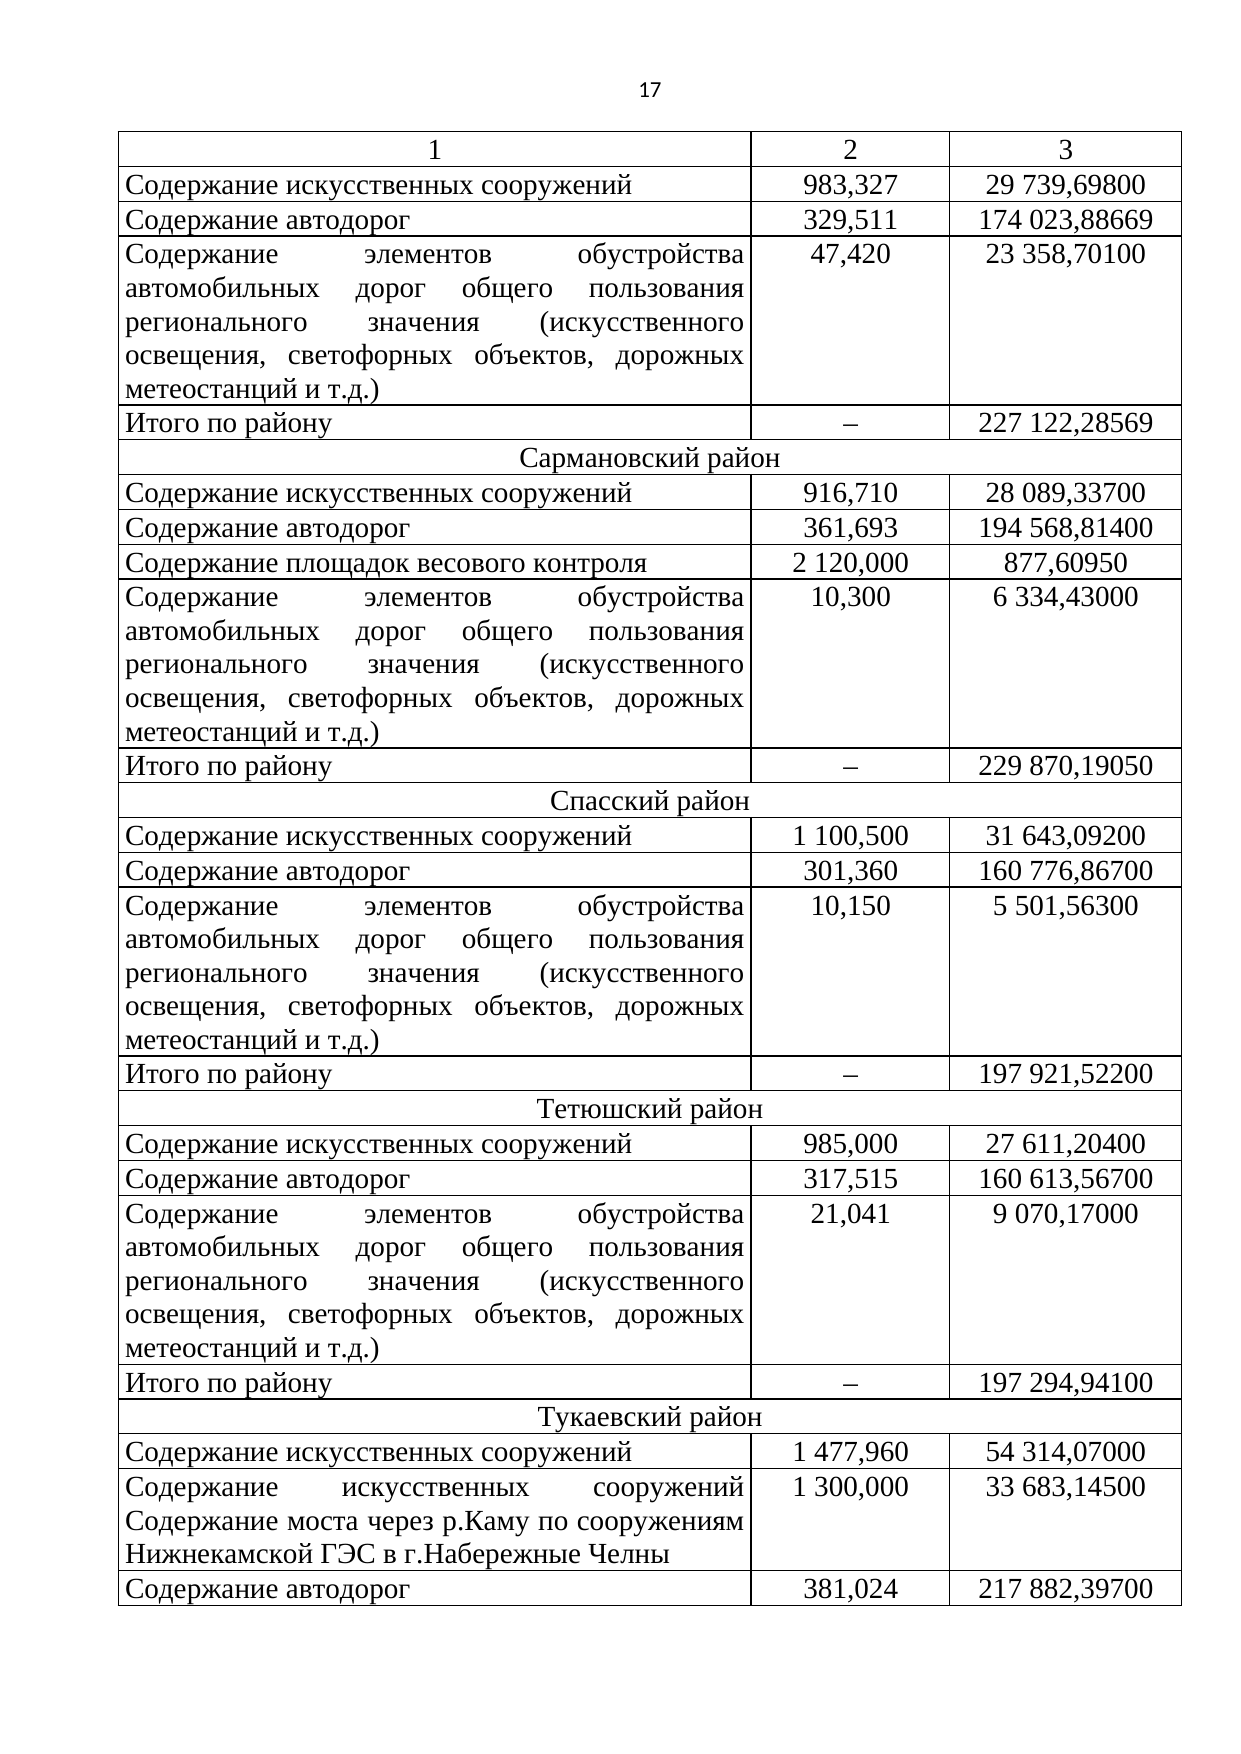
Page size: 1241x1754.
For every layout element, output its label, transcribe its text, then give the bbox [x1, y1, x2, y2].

table_cell 229 870,19050 [950, 749, 1181, 782]
table_cell 197 921,52200 [950, 1057, 1181, 1090]
table_cell Содержание искусственных сооружений Содержание моста через р.Каму по сооружениям Нижнекамской ГЭС в г.Набережные Челны [119, 1469, 750, 1570]
table_cell Содержание искусственных сооружений [119, 475, 750, 509]
table_header 2 [752, 132, 949, 166]
table_cell Содержание автодорог [119, 853, 750, 886]
table_cell Содержание искусственных сооружений [119, 1434, 750, 1468]
table_cell 916,710 [752, 475, 949, 509]
table_cell 5 501,56300 [950, 888, 1181, 1055]
table_cell 10,150 [752, 888, 949, 1055]
table_cell 227 122,28569 [950, 406, 1181, 439]
table_cell 160 776,86700 [950, 853, 1181, 886]
table_cell 1 100,500 [752, 818, 949, 852]
table_cell 54 314,07000 [950, 1434, 1181, 1468]
table_cell 6 334,43000 [950, 580, 1181, 747]
table_cell Содержание искусственных сооружений [119, 167, 750, 201]
table_cell 160 613,56700 [950, 1161, 1181, 1194]
table_cell 23 358,70100 [950, 237, 1181, 404]
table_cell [119, 237, 750, 404]
table_cell Тетюшский район [119, 1091, 1181, 1125]
table_cell Итого по району [119, 1365, 750, 1398]
table_cell 29 739,69800 [950, 167, 1181, 201]
table_cell Содержание автодорог [119, 1161, 750, 1194]
table_cell 329,511 [752, 202, 949, 235]
table_cell Итого по району [119, 749, 750, 782]
table_cell 31 643,09200 [950, 818, 1181, 852]
table_cell 33 683,14500 [950, 1469, 1181, 1570]
table_cell Содержание автодорог [119, 1571, 750, 1604]
table_cell 194 568,81400 [950, 510, 1181, 543]
table_cell Содержание площадок весового контроля [119, 545, 750, 578]
table_cell – [752, 1365, 949, 1398]
table_cell 381,024 [752, 1571, 949, 1604]
table_cell Итого по району [119, 1057, 750, 1090]
table_cell 1 477,960 [752, 1434, 949, 1468]
table_cell Тукаевский район [119, 1400, 1181, 1433]
table_cell 47,420 [752, 237, 949, 404]
table_cell 217 882,39700 [950, 1571, 1181, 1604]
table_cell 174 023,88669 [950, 202, 1181, 235]
table_header 1 [119, 132, 750, 166]
table_cell 983,327 [752, 167, 949, 201]
table_cell – [752, 406, 949, 439]
table_cell Содержание искусственных сооружений [119, 1126, 750, 1160]
table_cell 2 120,000 [752, 545, 949, 578]
table_cell 27 611,20400 [950, 1126, 1181, 1160]
table_cell 28 089,33700 [950, 475, 1181, 509]
table_cell 21,041 [752, 1196, 949, 1363]
table_cell 985,000 [752, 1126, 949, 1160]
table_cell Итого по району [119, 406, 750, 439]
table_cell 361,693 [752, 510, 949, 543]
table_cell 1 300,000 [752, 1469, 949, 1570]
table_cell Содержание автодорог [119, 510, 750, 543]
table_header 3 [950, 132, 1181, 166]
table_cell 197 294,94100 [950, 1365, 1181, 1398]
table_cell 301,360 [752, 853, 949, 886]
table_cell Спасский район [119, 783, 1181, 817]
table_cell Содержание искусственных сооружений [119, 818, 750, 852]
table_cell 9 070,17000 [950, 1196, 1181, 1363]
table_cell 10,300 [752, 580, 949, 747]
table_cell – [752, 1057, 949, 1090]
table_cell Содержание автодорог [119, 202, 750, 235]
table_cell 877,60950 [950, 545, 1181, 578]
table_cell – [752, 749, 949, 782]
table_cell Сармановский район [119, 440, 1181, 474]
table_cell 317,515 [752, 1161, 949, 1194]
